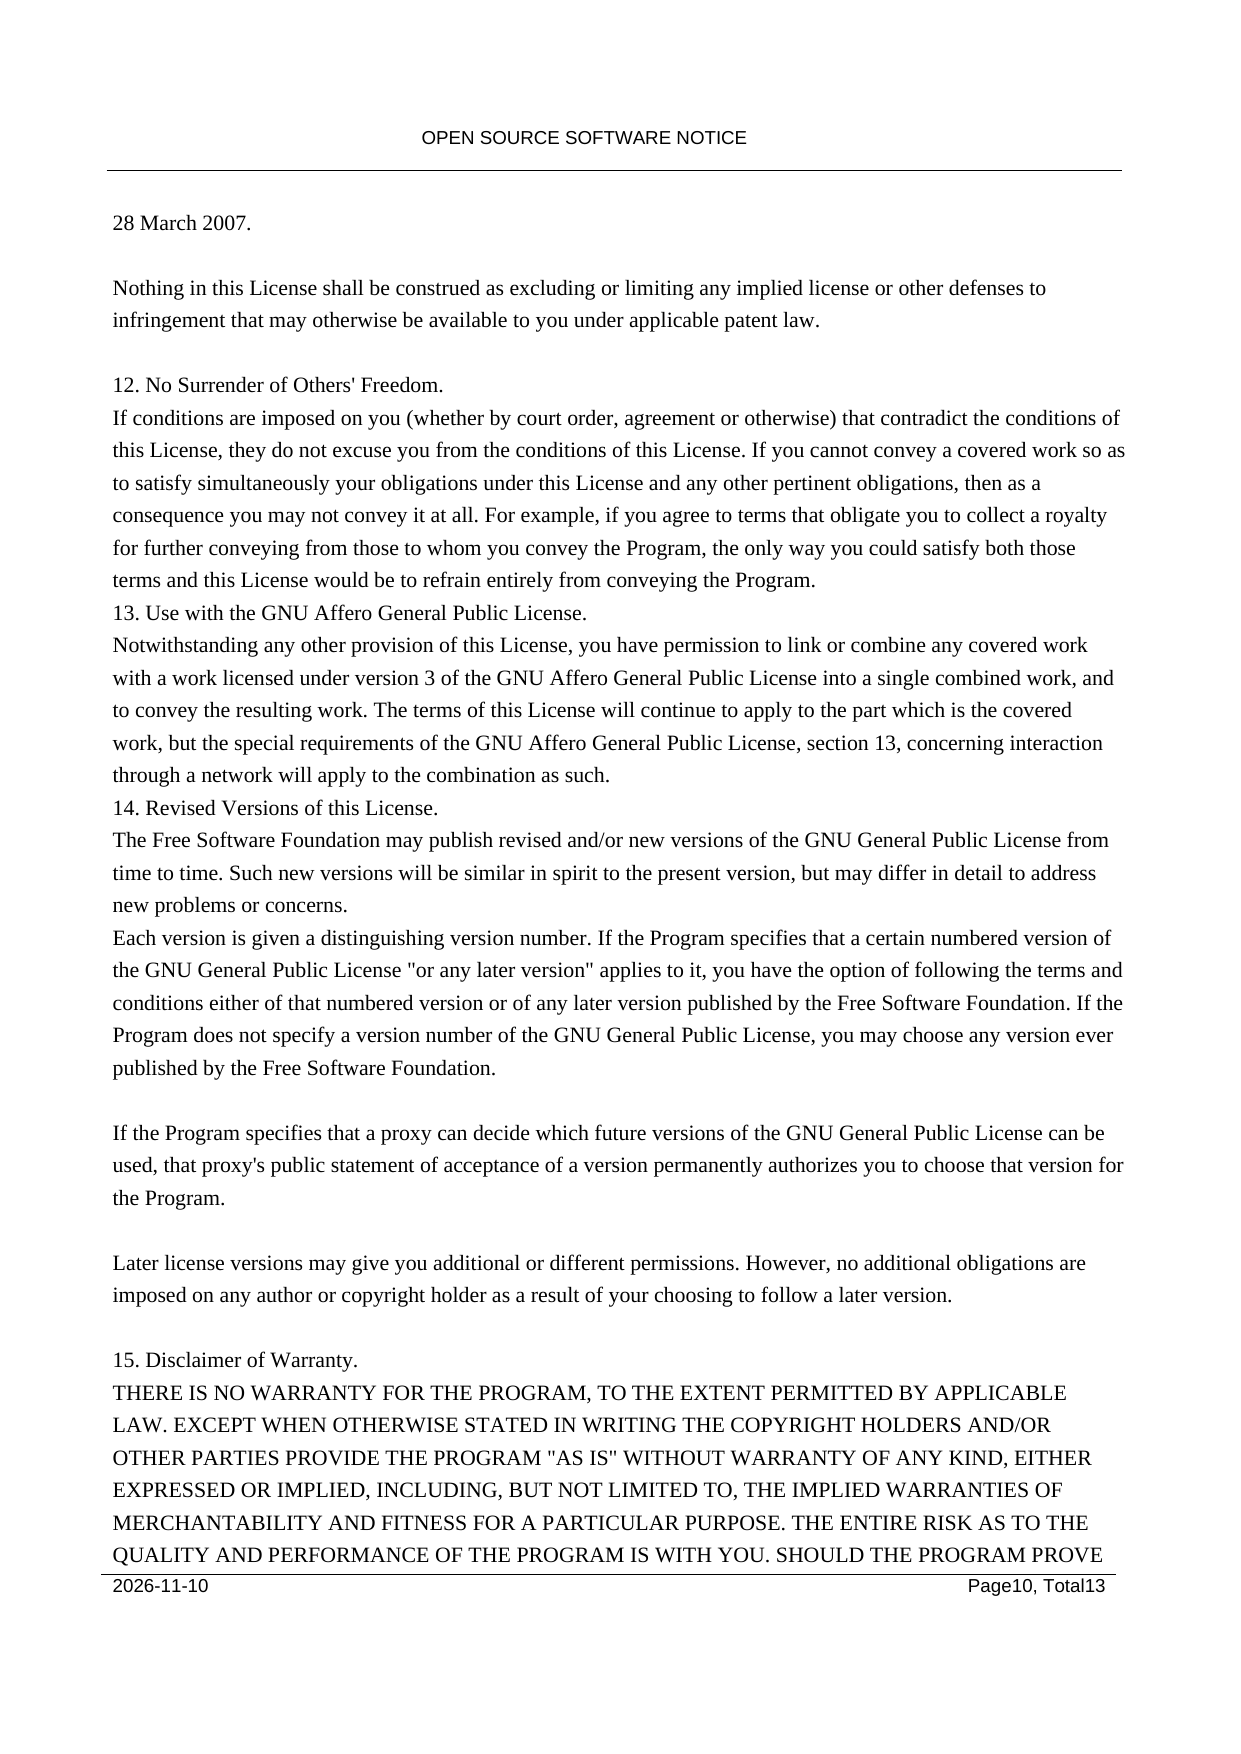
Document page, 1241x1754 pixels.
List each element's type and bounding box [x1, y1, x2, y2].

text [112, 206, 1128, 1571]
